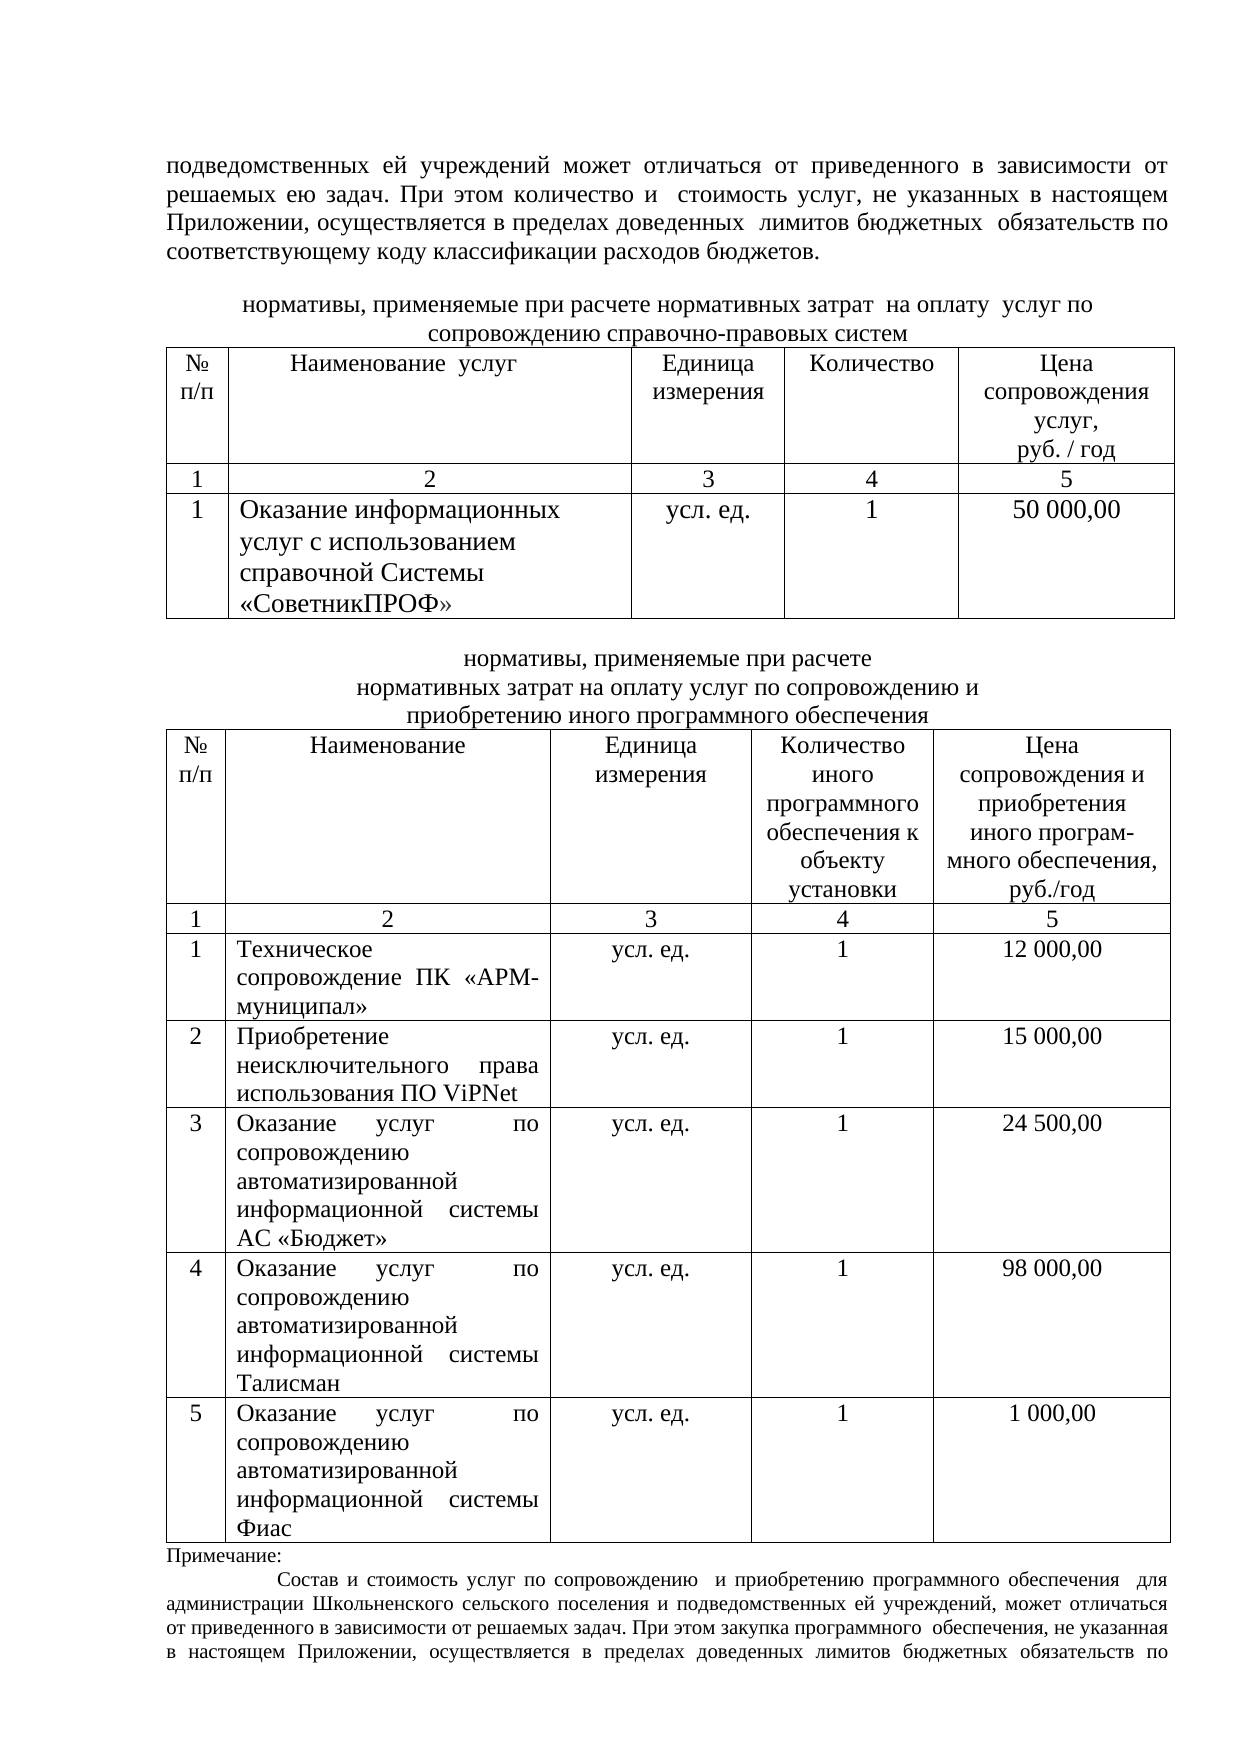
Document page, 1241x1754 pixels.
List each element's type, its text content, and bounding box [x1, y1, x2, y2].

table_cell 1 [167, 464, 228, 492]
table_cell 3 [167, 1108, 225, 1252]
table_cell 3 [551, 904, 751, 933]
table_cell 2 [226, 904, 550, 933]
text Примечание: [166, 1543, 1169, 1567]
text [166, 150, 1169, 265]
table_cell 5 [959, 464, 1174, 492]
table_cell 5 [934, 904, 1170, 933]
table_header Наименование услуг [229, 348, 631, 463]
table_header Наименование [226, 730, 550, 903]
table_header Количество [785, 348, 958, 463]
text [166, 1567, 1169, 1663]
table_cell 4 [167, 1253, 225, 1397]
table_header Единица измерения [632, 348, 784, 463]
table_cell Техническое сопровождение ПК «АРМ-муниципал» [226, 934, 550, 1020]
table_cell 2 [167, 1021, 225, 1107]
table_header Цена сопровождения услуг, руб. / год [959, 348, 1174, 463]
table_cell 2 [229, 464, 631, 492]
table_cell 5 [167, 1398, 225, 1542]
table_cell усл. ед. [551, 1398, 751, 1542]
table_cell 4 [752, 904, 933, 933]
text нормативы, применяемые при расчете [225, 643, 1110, 672]
table_cell усл. ед. [551, 934, 751, 1020]
table_header № п/п [167, 348, 228, 463]
table_header № п/п [167, 730, 225, 903]
table_cell 98 000,00 [934, 1253, 1170, 1397]
text нормативных затрат на оплату услуг по сопровождению и [225, 672, 1110, 701]
table_cell 12 000,00 [934, 934, 1170, 1020]
table_cell Оказание услуг по сопровождению автоматизированной информационной системы АС «Бюджет» [226, 1108, 550, 1252]
table_cell 24 500,00 [934, 1108, 1170, 1252]
table_cell 1 [167, 494, 228, 618]
table_cell 15 000,00 [934, 1021, 1170, 1107]
table_cell усл. ед. [551, 1021, 751, 1107]
table_cell усл. ед. [551, 1108, 751, 1252]
table_cell 1 [167, 934, 225, 1020]
text приобретению иного программного обеспечения [225, 701, 1110, 729]
table_header Единица измерения [551, 730, 751, 903]
table_cell 1 000,00 [934, 1398, 1170, 1542]
table_cell 1 [752, 1021, 933, 1107]
table_cell усл. ед. [551, 1253, 751, 1397]
table_cell 1 [752, 1253, 933, 1397]
table_cell Приобретение неисключительного права использования ПО ViPNet [226, 1021, 550, 1107]
table_cell Оказание услуг по сопровождению автоматизированной информационной системы Фиас [226, 1398, 550, 1542]
table_cell 1 [785, 494, 958, 618]
table_cell 1 [752, 1398, 933, 1542]
table_cell усл. ед. [632, 494, 784, 618]
table_cell 4 [785, 464, 958, 492]
table_header Количество иного программного обеспечения к объекту установки [752, 730, 933, 903]
table_cell 1 [752, 1108, 933, 1252]
table_cell 1 [752, 934, 933, 1020]
table_cell 50 000,00 [959, 494, 1174, 618]
table_header Цена сопровождения и приобретения иного програм-много обеспечения, руб./год [934, 730, 1170, 903]
table_cell Оказание информационных услуг с использованием справочной Системы «СоветникПРОФ» [229, 494, 631, 618]
table_cell 1 [167, 904, 225, 933]
text нормативы, применяемые при расчете нормативных затрат на оплату услуг по сопровождению справочно-правовых систем [225, 289, 1110, 347]
table_cell Оказание услуг по сопровождению автоматизированной информационной системы Талисман [226, 1253, 550, 1397]
table_cell 3 [632, 464, 784, 492]
